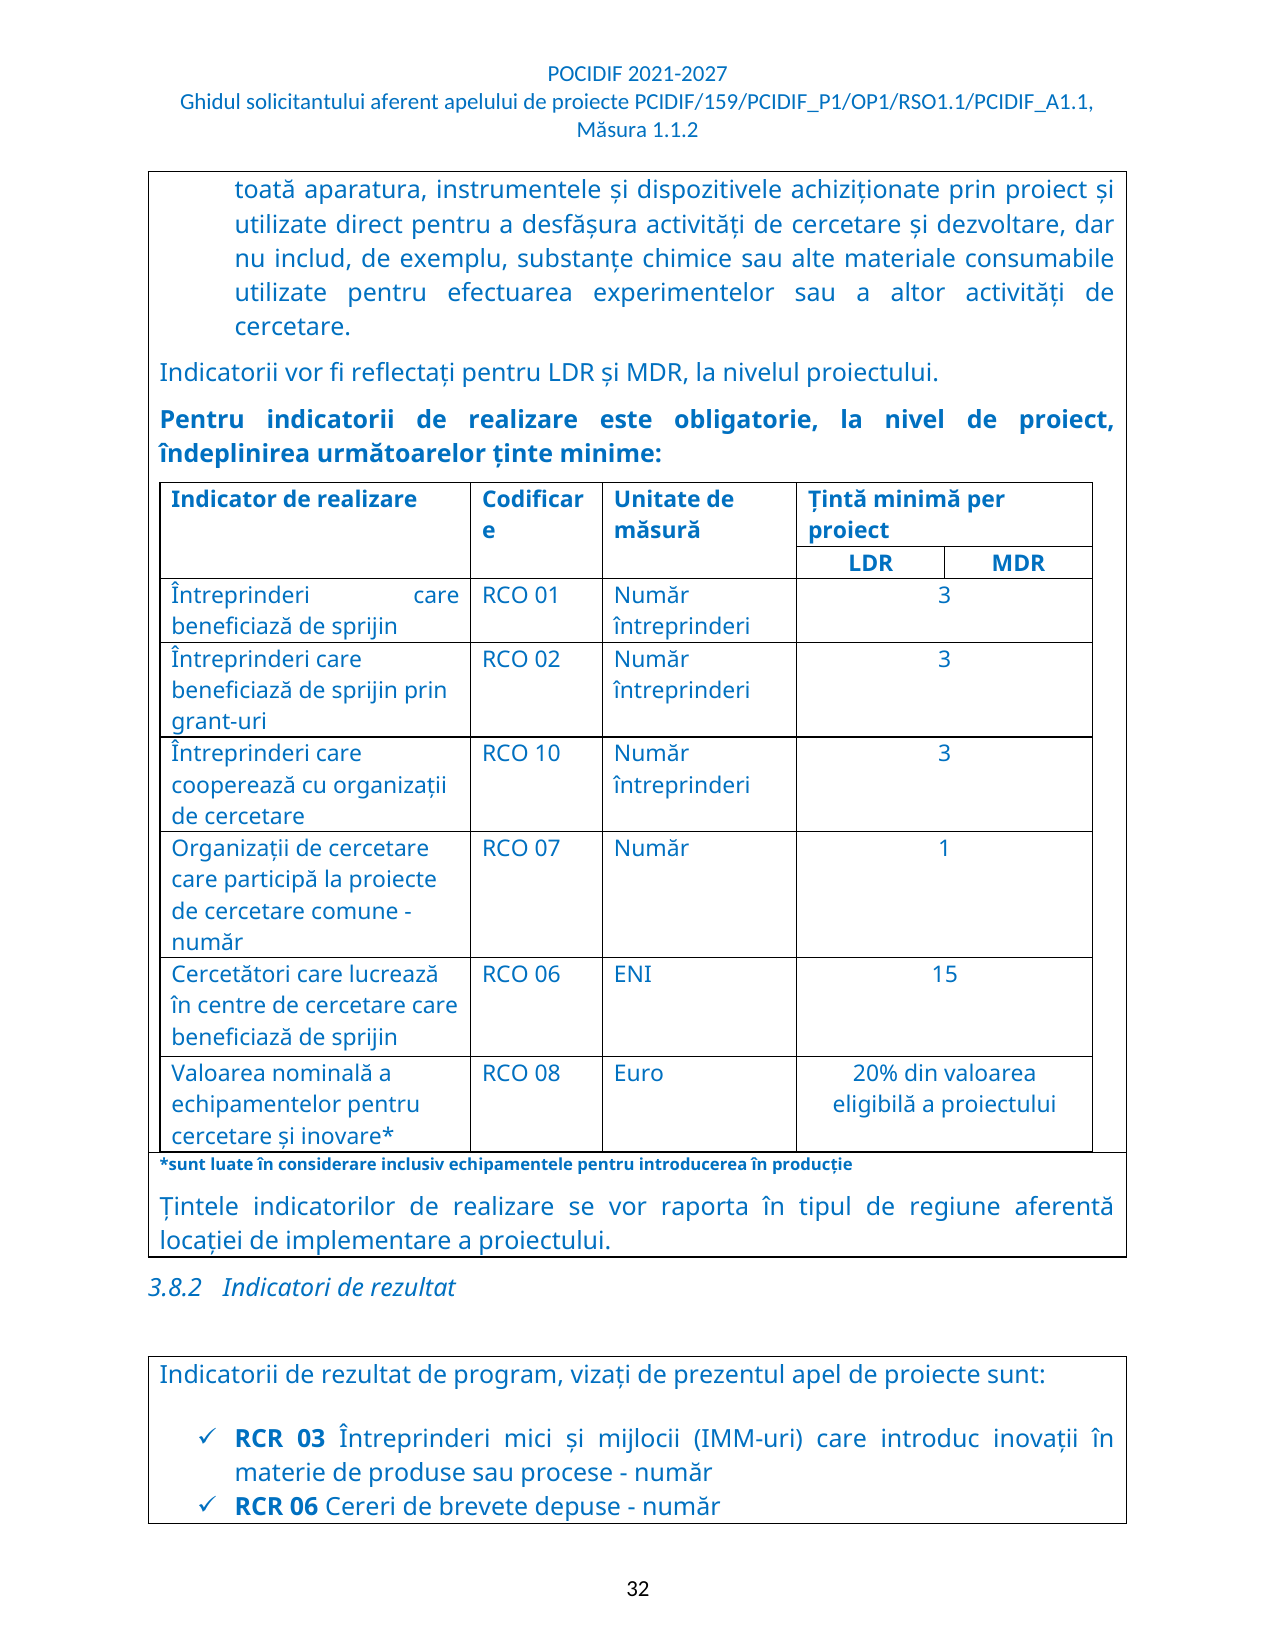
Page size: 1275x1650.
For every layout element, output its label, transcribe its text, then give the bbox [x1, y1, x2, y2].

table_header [149, 172, 1126, 1152]
list Indicatori de rezultat [148, 1270, 1127, 1304]
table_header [149, 1357, 1126, 1522]
table_cell *sunt luate în considerare inclusiv echipamentele pentru introducerea în producție Țintele indicatorilor de realizare se vor raporta în tipul de regiune aferentă locației de implementare a proiectului. [149, 1153, 1126, 1256]
